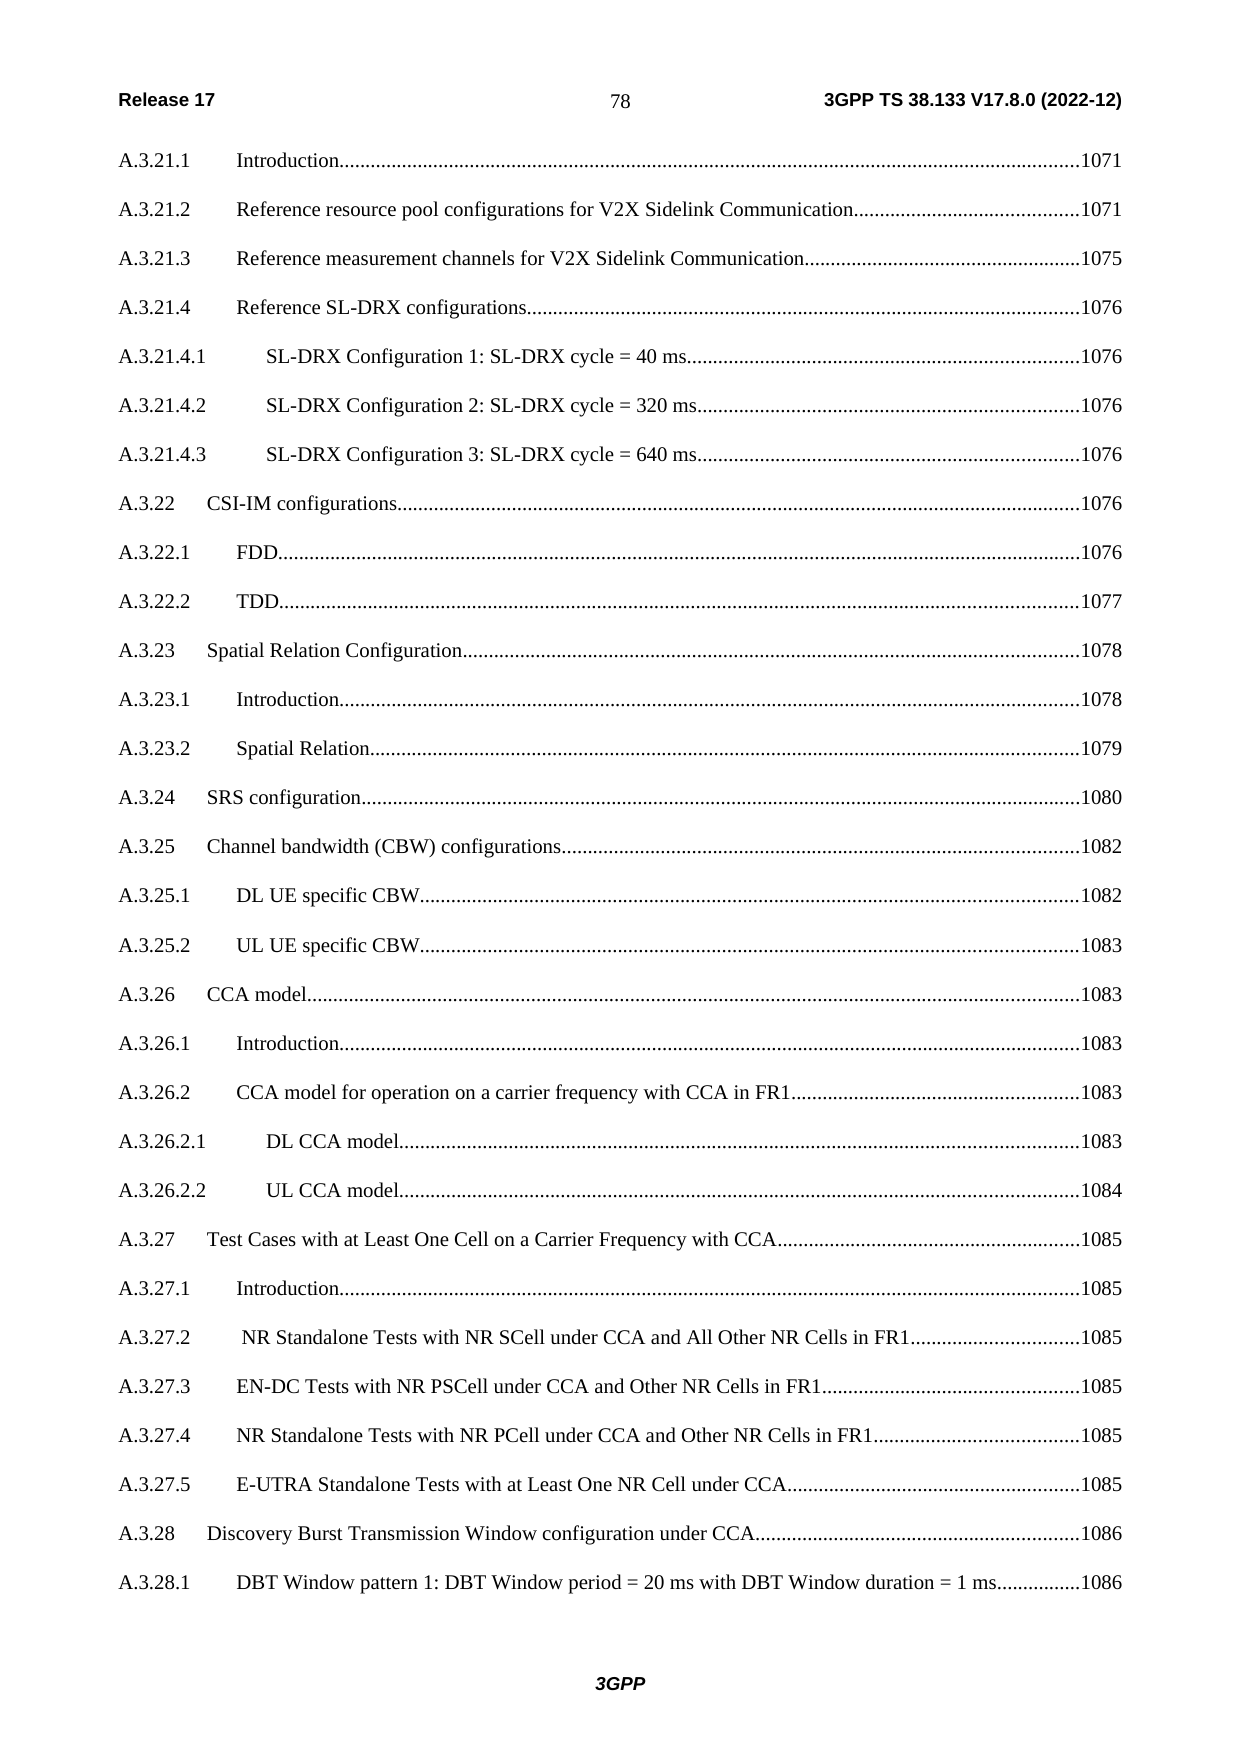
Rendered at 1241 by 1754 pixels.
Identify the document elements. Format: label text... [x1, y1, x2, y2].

text A.3.21.4.1 SL-DRX Configuration 1: SL-DRX cycle = 40 ms 1076 [118, 344, 1122, 368]
text A.3.27.4 NR Standalone Tests with NR PCell under CCA and Other NR Cells in FR1 1085 [118, 1423, 1122, 1447]
text A.3.22.2 TDD 1077 [118, 589, 1122, 613]
text A.3.26.2.2 UL CCA model 1084 [118, 1178, 1122, 1202]
text A.3.22 CSI-IM configurations 1076 [118, 491, 1078, 515]
text A.3.21.4.2 SL-DRX Configuration 2: SL-DRX cycle = 320 ms 1076 [118, 393, 1122, 417]
text A.3.27.1 Introduction 1085 [118, 1276, 1122, 1300]
text A.3.23.2 Spatial Relation 1079 [118, 736, 1122, 760]
text A.3.24 SRS configuration 1080 [118, 785, 1078, 809]
text A.3.25.2 UL UE specific CBW 1083 [118, 932, 1122, 957]
text A.3.27.2 NR Standalone Tests with NR SCell under CCA and All Other NR Cells in FR1 1085 [118, 1325, 1122, 1349]
text A.3.21.4 Reference SL-DRX configurations 1076 [118, 295, 1122, 319]
text A.3.23 Spatial Relation Configuration 1078 [118, 638, 1078, 662]
text A.3.26.1 Introduction 1083 [118, 1031, 1122, 1055]
text A.3.22.1 FDD 1076 [118, 540, 1122, 564]
text A.3.26.2.1 DL CCA model 1083 [118, 1129, 1122, 1153]
text A.3.21.2 Reference resource pool configurations for V2X Sidelink Communication 1071 [118, 197, 1122, 221]
text A.3.21.1 Introduction 1071 [118, 147, 1122, 172]
text A.3.26 CCA model 1083 [118, 982, 1078, 1006]
text A.3.28 Discovery Burst Transmission Window configuration under CCA 1086 [118, 1521, 1078, 1545]
text A.3.25 Channel bandwidth (CBW) configurations 1082 [118, 834, 1078, 858]
text A.3.26.2 CCA model for operation on a carrier frequency with CCA in FR1 1083 [118, 1080, 1122, 1104]
text A.3.27 Test Cases with at Least One Cell on a Carrier Frequency with CCA 1085 [118, 1227, 1078, 1251]
text A.3.27.5 E-UTRA Standalone Tests with at Least One NR Cell under CCA 1085 [118, 1472, 1122, 1496]
text A.3.21.4.3 SL-DRX Configuration 3: SL-DRX cycle = 640 ms 1076 [118, 442, 1122, 466]
text A.3.28.1 DBT Window pattern 1: DBT Window period = 20 ms with DBT Window duration = 1 ms 1086 [118, 1570, 1122, 1594]
text A.3.25.1 DL UE specific CBW 1082 [118, 883, 1122, 907]
text A.3.21.3 Reference measurement channels for V2X Sidelink Communication 1075 [118, 246, 1122, 270]
text A.3.27.3 EN-DC Tests with NR PSCell under CCA and Other NR Cells in FR1 1085 [118, 1374, 1122, 1398]
text A.3.23.1 Introduction 1078 [118, 687, 1122, 711]
